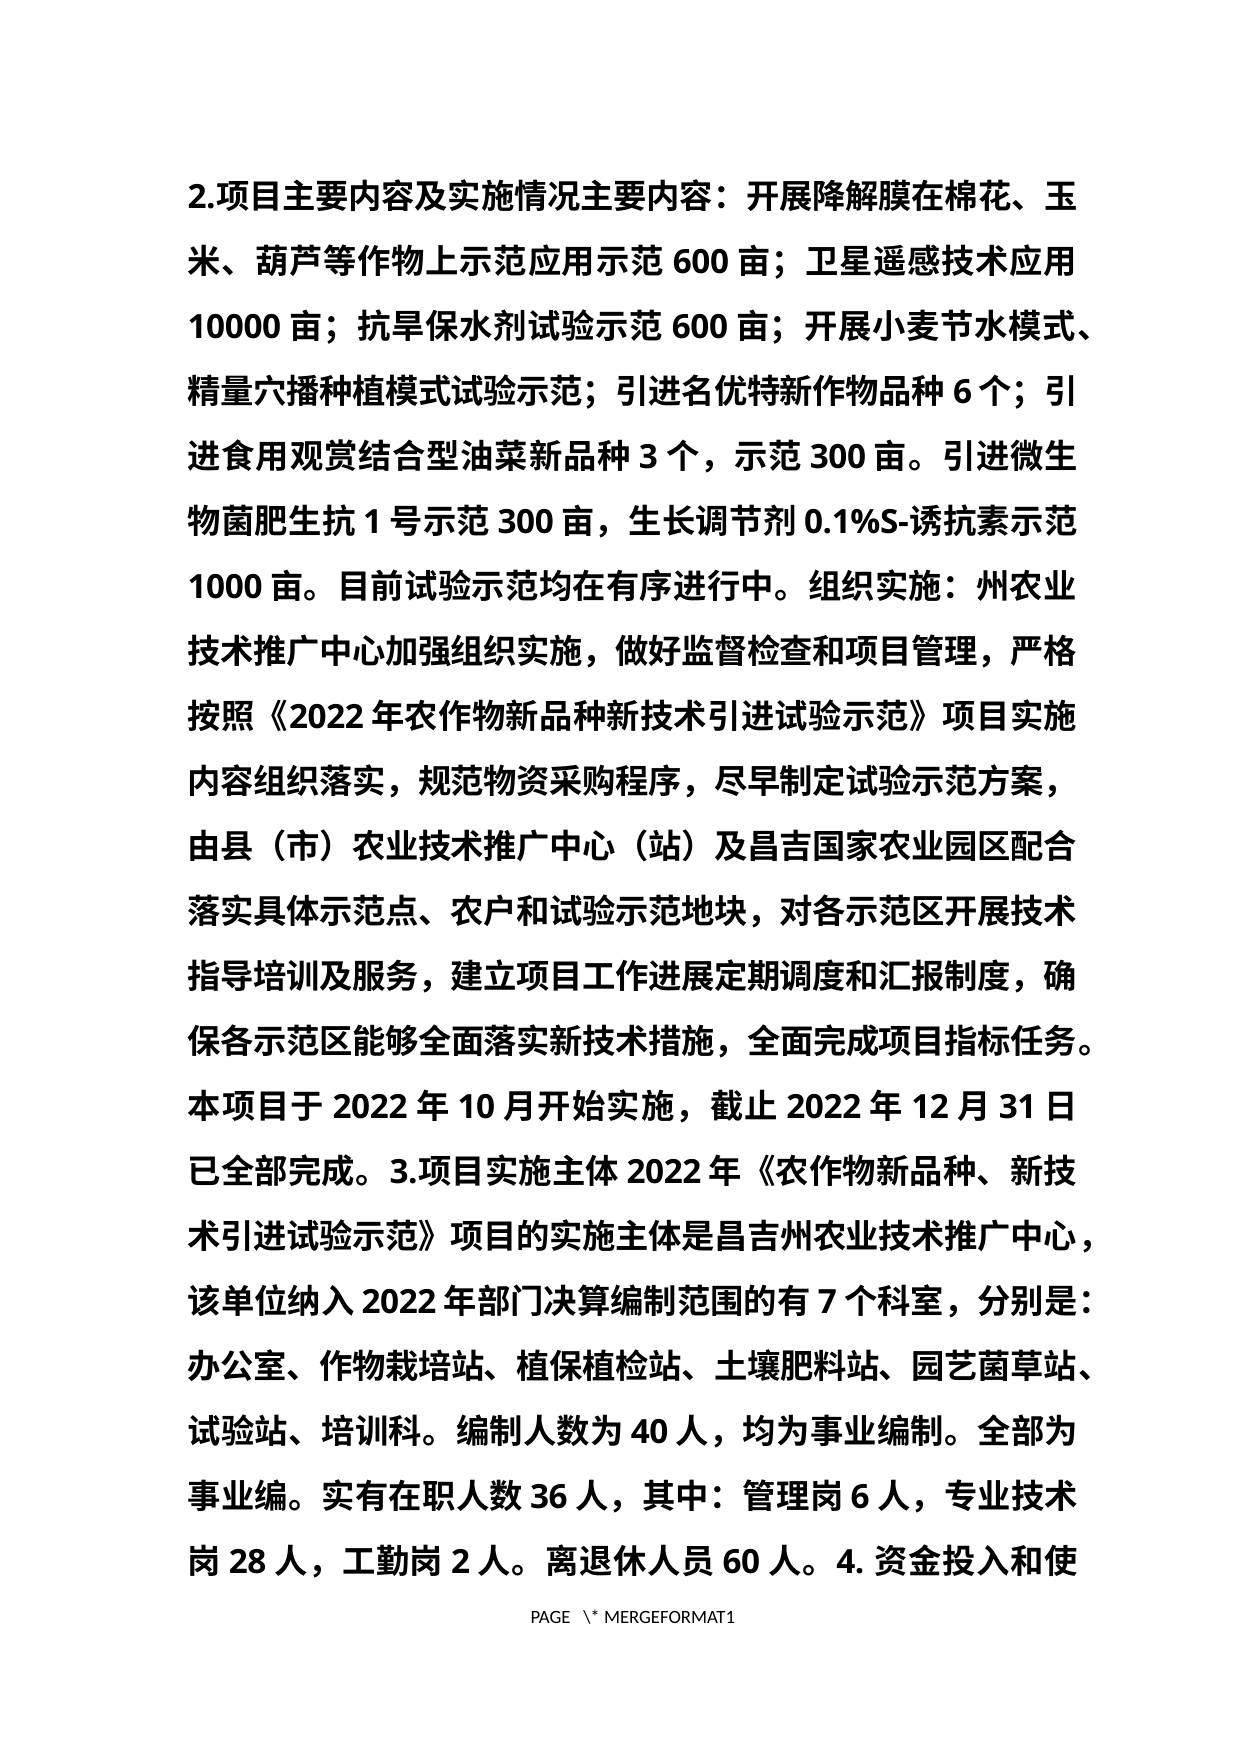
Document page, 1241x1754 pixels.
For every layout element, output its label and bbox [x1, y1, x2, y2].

text [187, 162, 1078, 1592]
